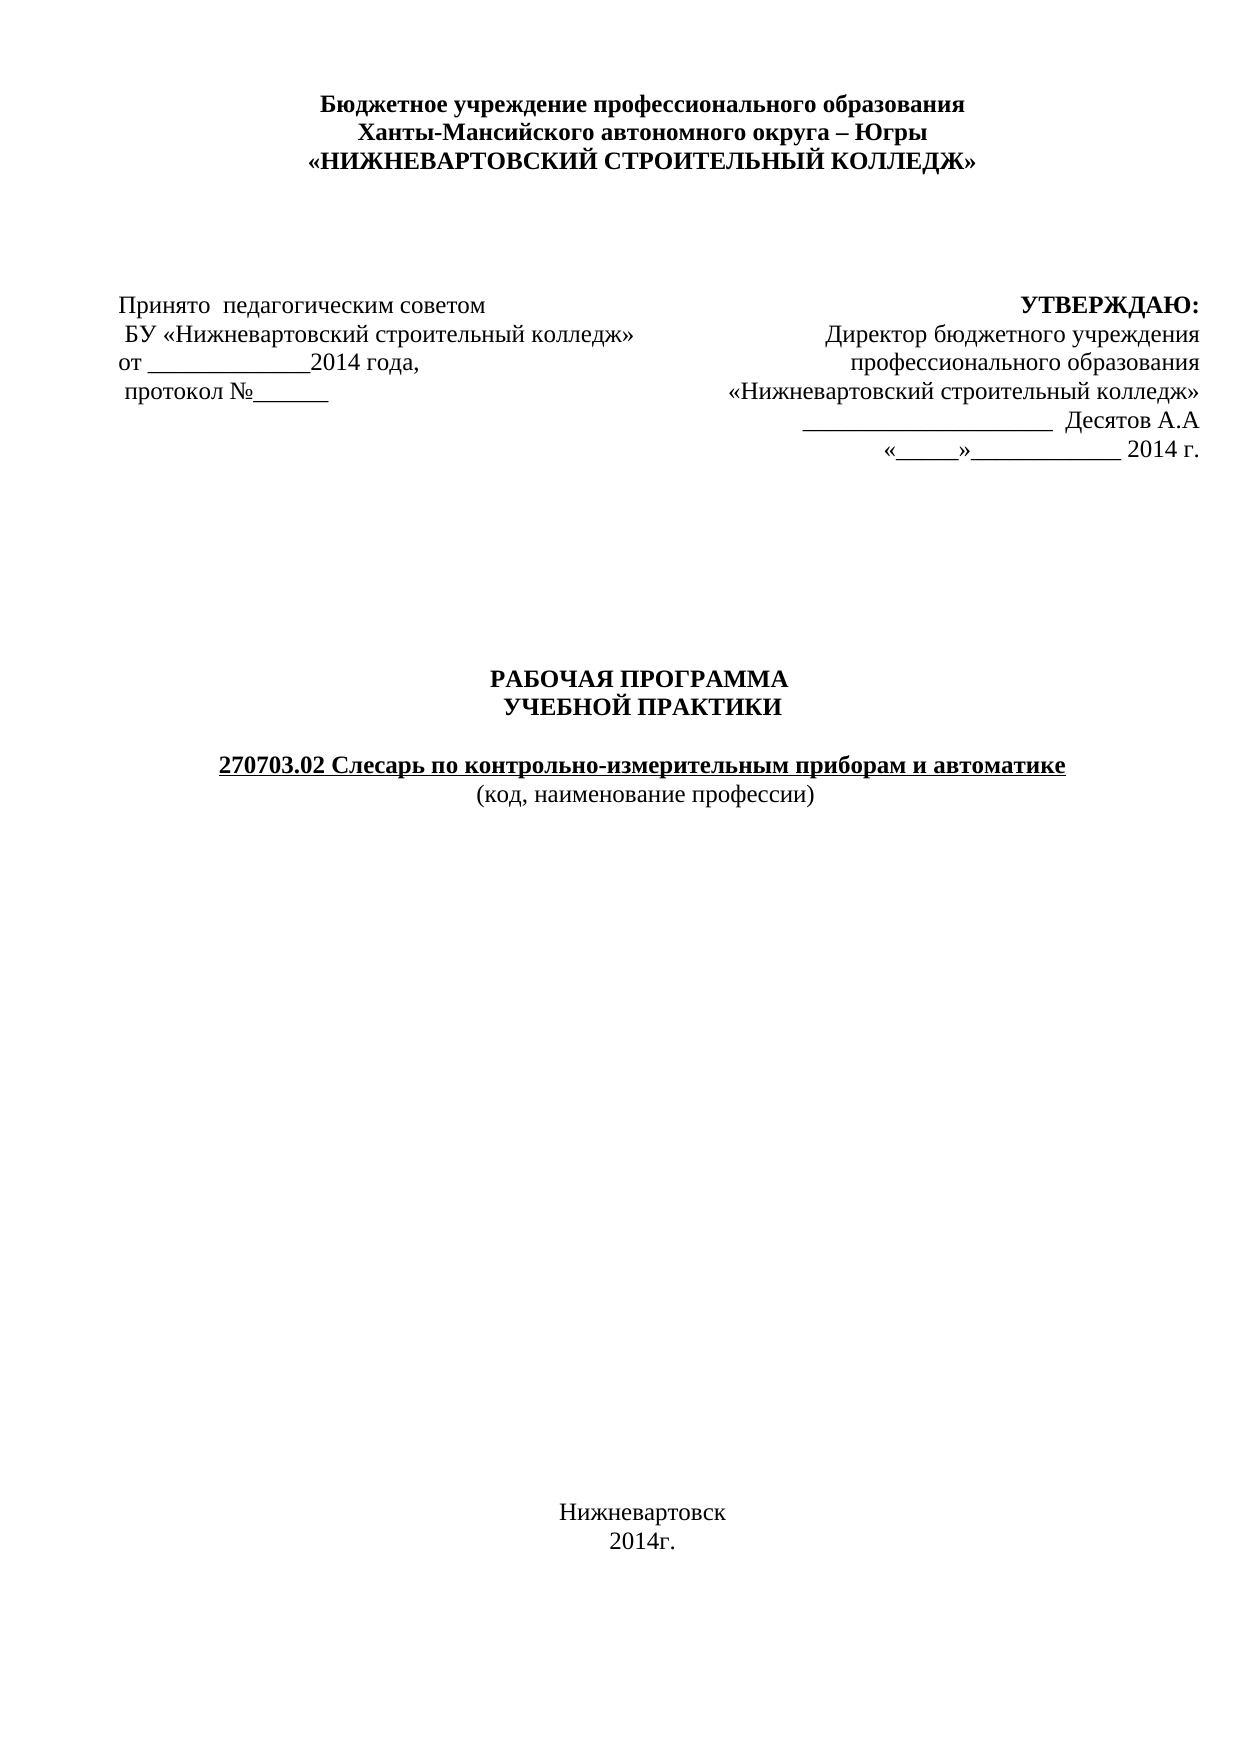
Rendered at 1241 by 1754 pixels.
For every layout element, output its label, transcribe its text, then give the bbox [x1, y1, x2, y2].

table_header Принято педагогическим советом БУ «Нижневартовский строительный колледж» от _____________2014 года, протокол №______ [107, 290, 664, 520]
table_header УТВЕРЖДАЮ: Директор бюджетного учреждения профессионального образования «Нижневартовский строительный колледж» ____________________ Десятов А.А «_____»____________ 2014 г. [664, 290, 1211, 520]
text Бюджетное учреждение профессионального образования [118, 89, 1167, 117]
text РАБОЧАЯ ПРОГРАММА УЧЕБНОЙ ПРАКТИКИ [118, 664, 1167, 721]
text Ханты-Мансийского автономного округа – Югры [118, 117, 1167, 146]
text 270703.02 Слесарь по контрольно-измерительным приборам и автоматике [118, 721, 1167, 779]
text 2014г. [118, 1526, 1167, 1583]
text (код, наименование профессии) [118, 779, 1167, 807]
text Нижневартовск [118, 1497, 1167, 1526]
text «НИЖНЕВАРТОВСКИЙ СТРОИТЕЛЬНЫЙ КОЛЛЕДЖ» [118, 146, 1167, 175]
